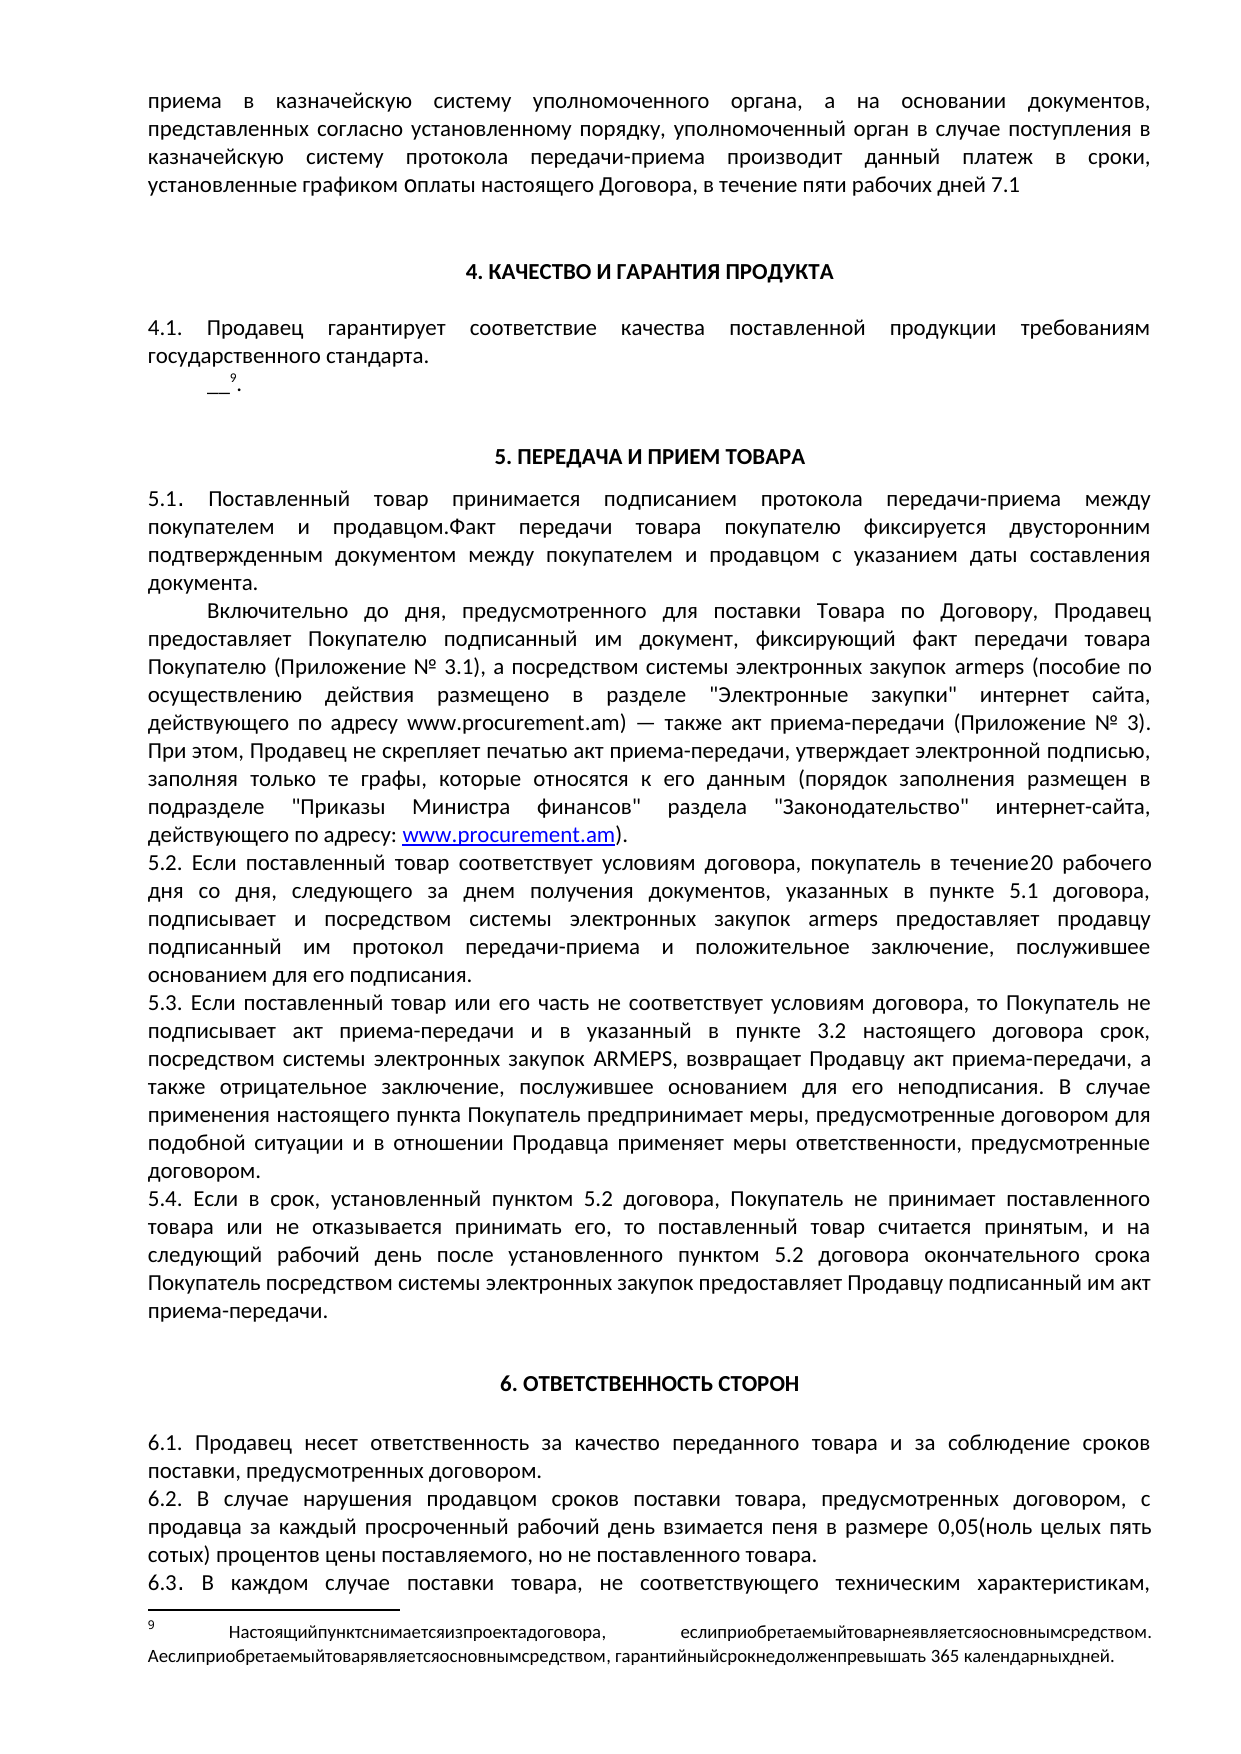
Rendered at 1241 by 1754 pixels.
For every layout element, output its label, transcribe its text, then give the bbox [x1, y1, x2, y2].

text 5.3. Если поставленный товар или его часть не соответствует условиям договора, то Покупатель не подписывает акт приема-передачи и в указанный в пункте 3.2 настоящего договора срок, посредством системы электронных закупок ARMEPS, возвращает Продавцу акт приема-передачи, а также отрицательное заключение, послужившее основанием для его неподписания. В случае применения настоящего пункта Покупатель предпринимает меры, предусмотренные договором для подобной ситуации и в отношении Продавца применяет меры ответственности, предусмотренные договором. [148, 988, 1152, 1184]
text 5.1․ Поставленный товар принимается подписанием протокола передачи-приема между покупателем и продавцом.Факт передачи товара покупателю фиксируется двусторонним подтвержденным документом между покупателем и продавцом с указанием даты составления документа. [148, 484, 1152, 596]
text __. [148, 369, 1152, 397]
text 5.2. Если поставленный товар соответствует условиям договора, покупатель в течение20 рабочего дня со дня, следующего за днем получения документов, указанных в пункте 5.1 договора, подписывает и посредством системы электронных закупок armeps предоставляет продавцу подписанный им протокол передачи-приема и положительное заключение, послужившее основанием для его подписания. [148, 848, 1152, 988]
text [148, 86, 1152, 198]
text Включительно до дня, предусмотренного для поставки Товара по Договору, Продавец предоставляет Покупателю подписанный им документ, фиксирующий факт передачи товара Покупателю (Приложение № 3.1), а посредством системы электронных закупок armeps (пособие по осуществлению действия размещено в разделе "Электронные закупки" интернет сайта, действующего по адресу www.procurement.am) — также акт приема-передачи (Приложение № 3). При этом, Продавец не скрепляет печатью акт приема-передачи, утверждает электронной подписью, заполняя только те графы, которые относятся к его данным (порядок заполнения размещен в подразделе "Приказы Министра финансов" раздела "Законодательство" интернет-сайта, действующего по адресу: www.procurement.am). [148, 596, 1152, 848]
text 5.4. Если в срок, установленный пунктом 5.2 договора, Покупатель не принимает поставленного товара или не отказывается принимать его, то поставленный товар считается принятым, и на следующий рабочий день после установленного пунктом 5.2 договора окончательного срока Покупатель посредством системы электронных закупок предоставляет Продавцу подписанный им акт приема-передачи. [148, 1184, 1152, 1324]
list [148, 1568, 1152, 1596]
text 4. КАЧЕСТВО И ГАРАНТИЯ ПРОДУКТА [148, 257, 1152, 285]
text 6.2. В случае нарушения продавцом сроков поставки товара, предусмотренных договором, с продавца за каждый просроченный рабочий день взимается пеня в размере 0,05(ноль целых пять сотых) процентов цены поставляемого, но не поставленного товара. [148, 1484, 1152, 1568]
text 4.1. Продавец гарантирует соответствие качества поставленной продукции требованиям государственного стандарта. [148, 313, 1152, 369]
text 5. ПЕРЕДАЧА И ПРИЕМ ТОВАРА [148, 442, 1152, 470]
text 6.1. Продавец несет ответственность за качество переданного товара и за соблюдение сроков поставки, предусмотренных договором. [148, 1428, 1152, 1484]
text 6. ОТВЕТСТВЕННОСТЬ СТОРОН [148, 1369, 1152, 1397]
